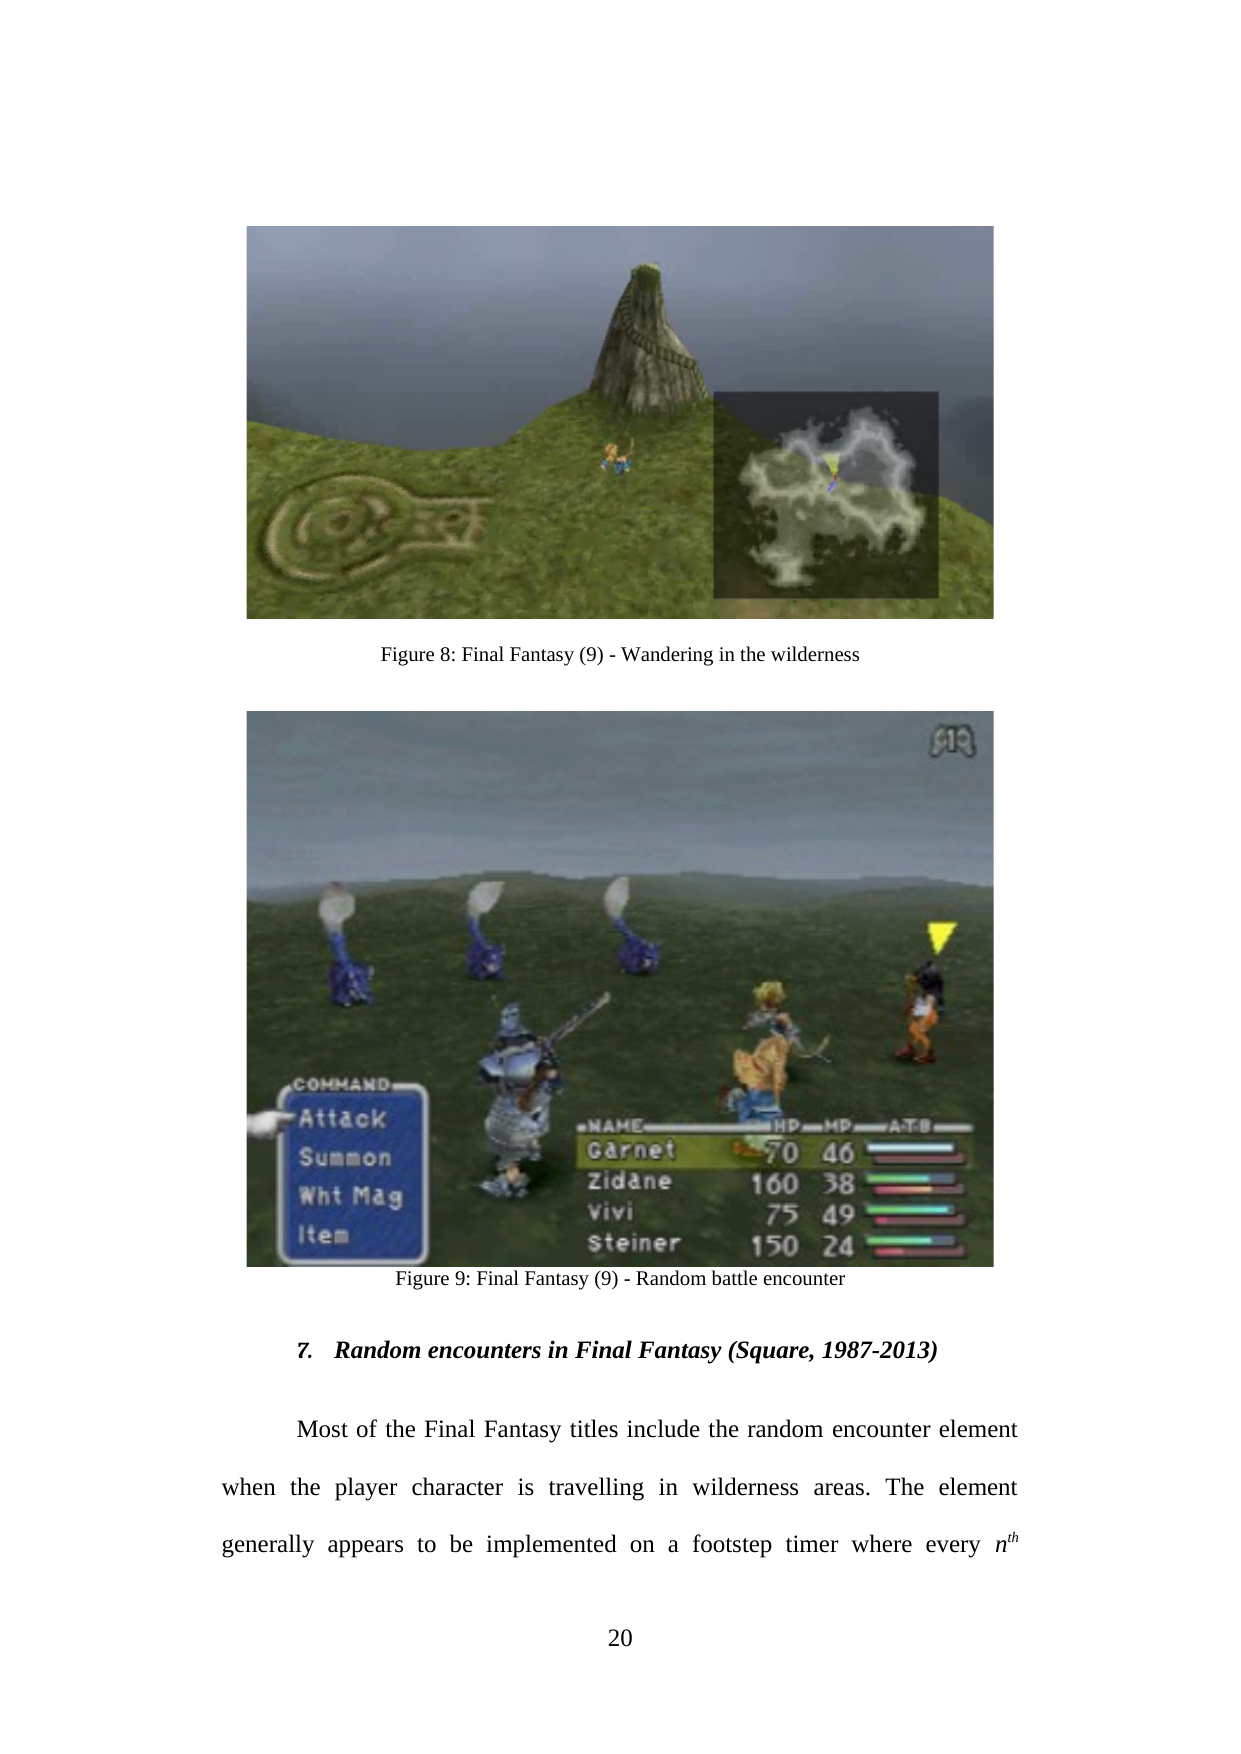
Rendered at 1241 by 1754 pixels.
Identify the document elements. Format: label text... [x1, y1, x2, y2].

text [221, 1414, 1019, 1558]
picture [246, 226, 994, 619]
picture [246, 711, 994, 1267]
list Random encounters in Final Fantasy (Square, 1987-2013) [296, 1335, 1019, 1364]
text Figure 9: Final Fantasy (9) - Random battle encounter [221, 1266, 1019, 1290]
